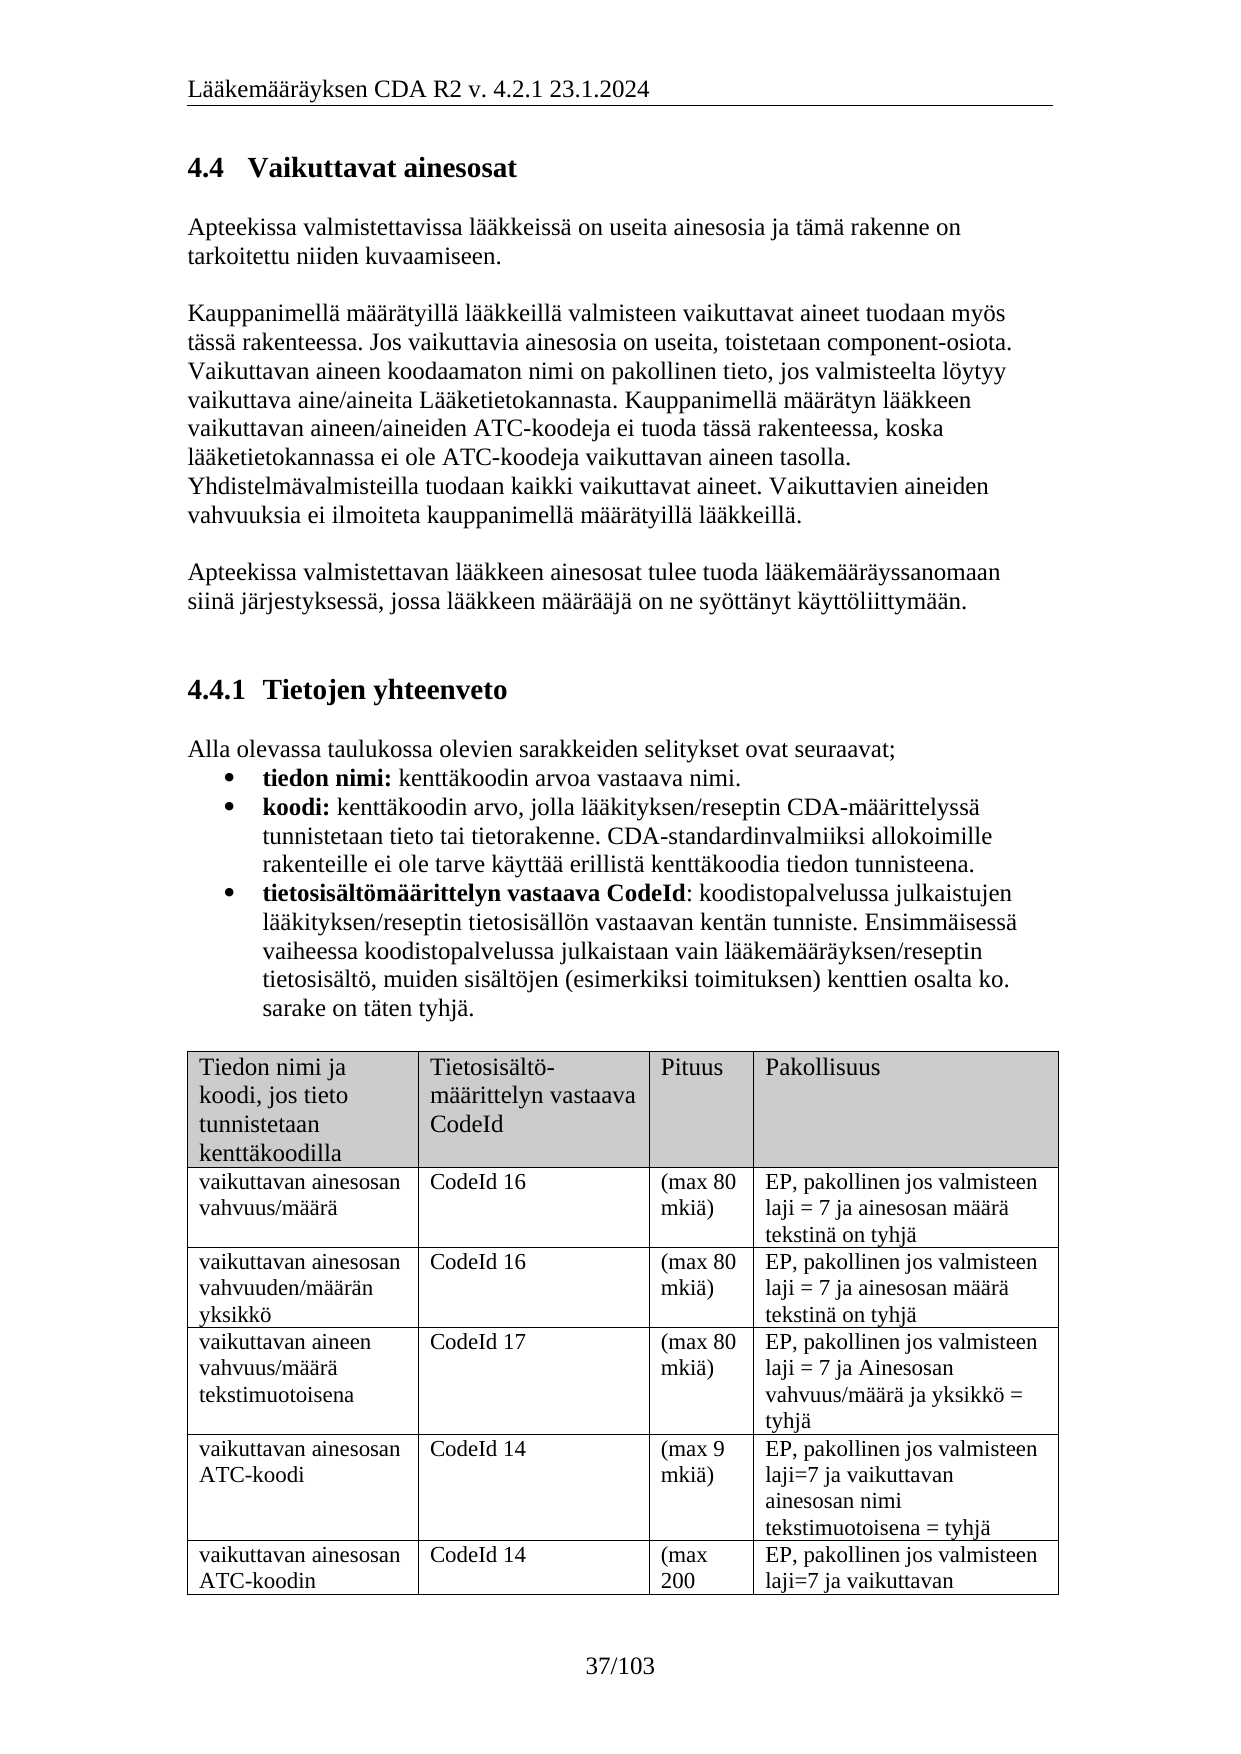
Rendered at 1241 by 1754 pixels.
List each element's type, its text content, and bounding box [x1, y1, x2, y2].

list tiedon nimi: kenttäkoodin arvoa vastaava nimi. [225, 763, 1053, 792]
text Apteekissa valmistettavan lääkkeen ainesosat tulee tuoda lääkemääräyssanomaan siinä järjestyksessä, jossa lääkkeen määrääjä on ne syöttänyt käyttöliittymään. [187, 557, 1053, 615]
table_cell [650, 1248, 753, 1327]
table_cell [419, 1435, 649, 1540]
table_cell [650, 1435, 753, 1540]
text Kauppanimellä määrätyillä lääkkeillä valmisteen vaikuttavat aineet tuodaan myös tässä rakenteessa. Jos vaikuttavia ainesosia on useita, toistetaan component-osiota. Vaikuttavan aineen koodaamaton nimi on pakollinen tieto, jos valmisteelta löytyy vaikuttava aine/aineita Lääketietokannasta. Kauppanimellä määrätyn lääkkeen vaikuttavan aineen/aineiden ATC-koodeja ei tuoda tässä rakenteessa, koska lääketietokannassa ei ole ATC-koodeja vaikuttavan aineen tasolla. Yhdistelmävalmisteilla tuodaan kaikki vaikuttavat aineet. Vaikuttavien aineiden vahvuuksia ei ilmoiteta kauppanimellä määrätyillä lääkkeillä. [187, 298, 1053, 528]
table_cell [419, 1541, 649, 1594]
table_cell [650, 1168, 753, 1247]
text Apteekissa valmistettavissa lääkkeissä on useita ainesosia ja tämä rakenne on tarkoitettu niiden kuvaamiseen. [187, 212, 1053, 270]
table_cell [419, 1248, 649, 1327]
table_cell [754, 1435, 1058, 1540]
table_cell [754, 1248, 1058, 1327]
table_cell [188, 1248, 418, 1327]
subtitle Vaikuttavat ainesosat [187, 150, 1053, 183]
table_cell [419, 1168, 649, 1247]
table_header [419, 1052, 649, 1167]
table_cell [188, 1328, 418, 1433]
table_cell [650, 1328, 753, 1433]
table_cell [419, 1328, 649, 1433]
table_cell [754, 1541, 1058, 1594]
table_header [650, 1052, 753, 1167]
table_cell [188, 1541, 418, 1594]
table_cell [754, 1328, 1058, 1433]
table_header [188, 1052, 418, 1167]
text Alla olevassa taulukossa olevien sarakkeiden selitykset ovat seuraavat; [187, 734, 1053, 763]
list tietosisältömäärittelyn vastaava CodeId: koodistopalvelussa julkaistujen lääkityksen/reseptin tietosisällön vastaavan kentän tunniste. Ensimmäisessä vaiheessa koodistopalvelussa julkaistaan vain lääkemääräyksen/reseptin tietosisältö, muiden sisältöjen (esimerkiksi toimituksen) kenttien osalta ko. sarake on täten tyhjä. [225, 878, 1053, 1022]
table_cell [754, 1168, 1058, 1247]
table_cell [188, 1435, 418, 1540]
subtitle Tietojen yhteenveto [187, 672, 1053, 706]
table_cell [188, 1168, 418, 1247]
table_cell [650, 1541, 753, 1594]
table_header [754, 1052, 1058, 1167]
list koodi: kenttäkoodin arvo, jolla lääkityksen/reseptin CDA-määrittelyssä tunnistetaan tieto tai tietorakenne. CDA-standardinvalmiiksi allokoimille rakenteille ei ole tarve käyttää erillistä kenttäkoodia tiedon tunnisteena. [225, 792, 1053, 878]
